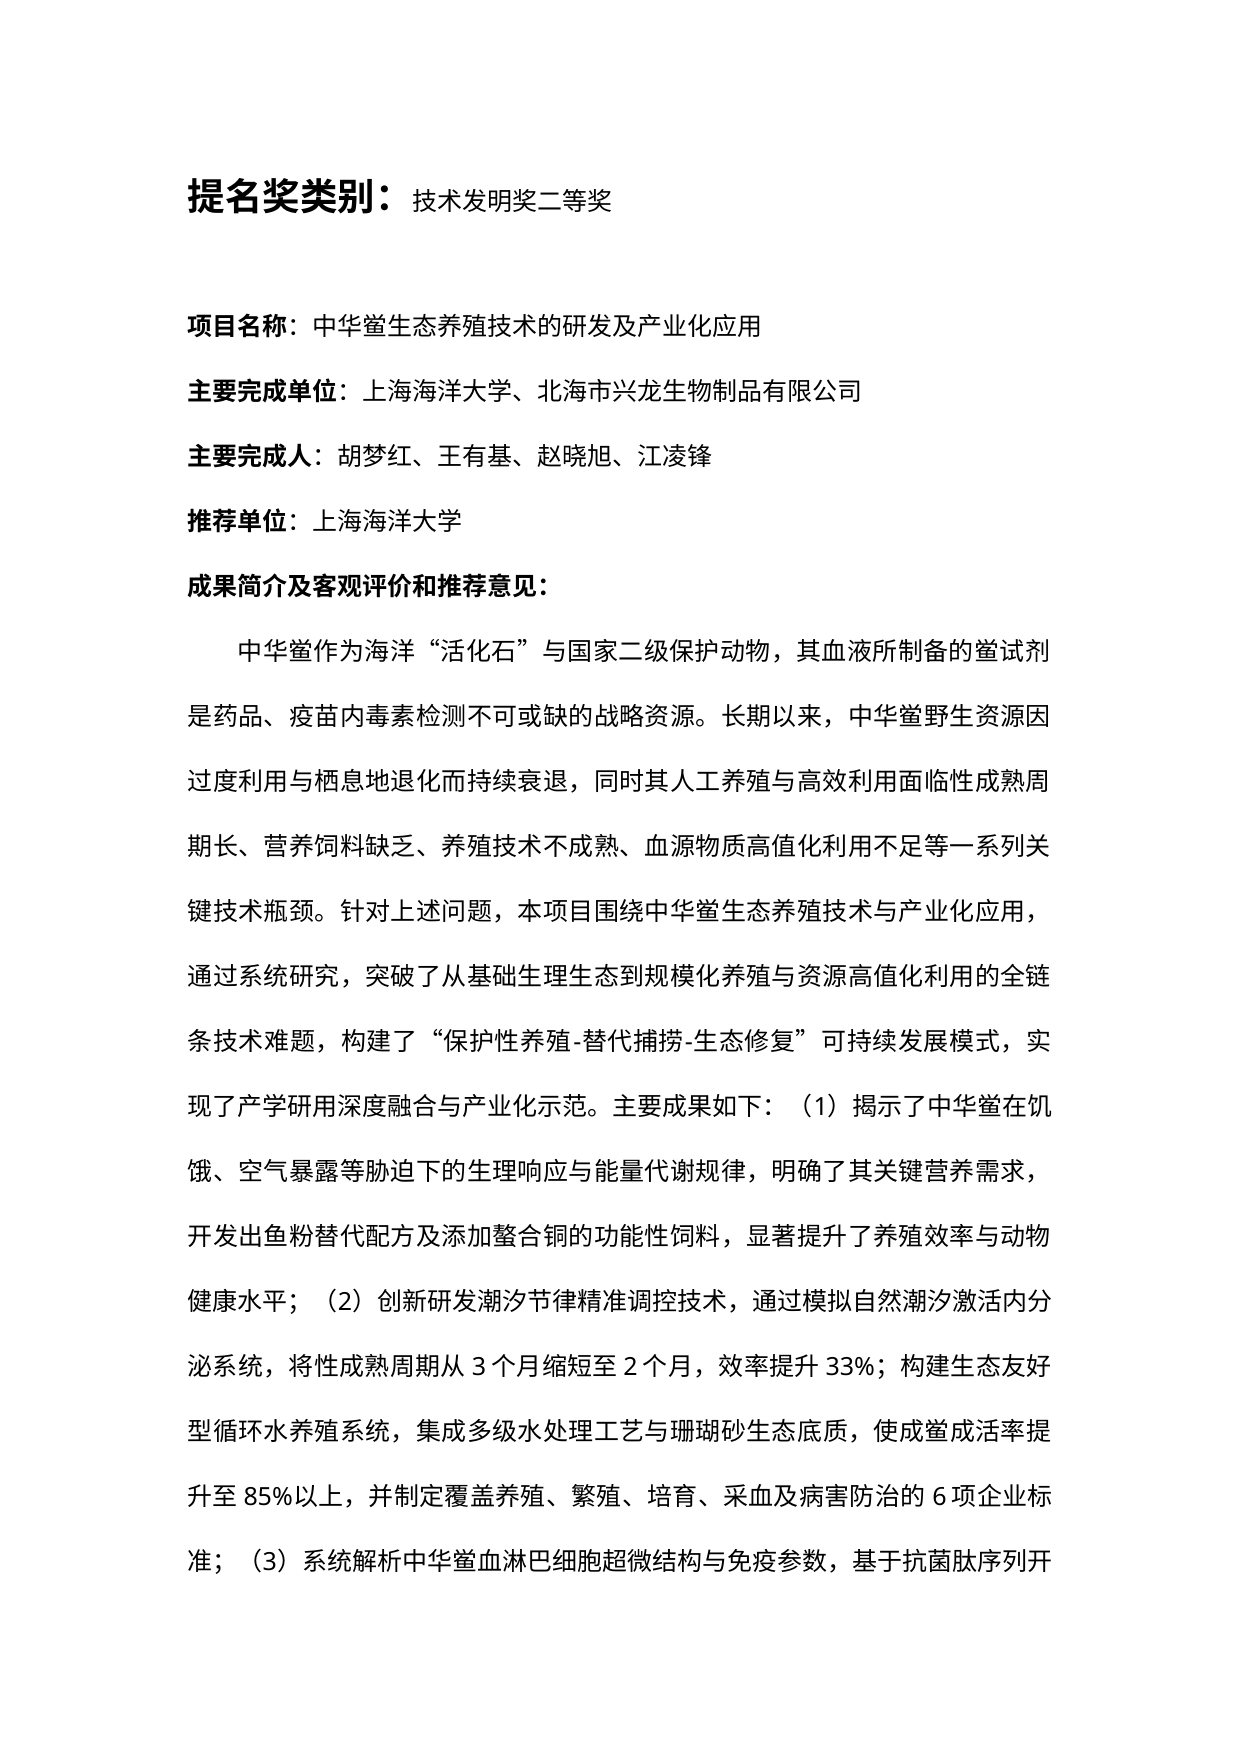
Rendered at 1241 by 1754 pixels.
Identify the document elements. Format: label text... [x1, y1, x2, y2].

text 项目名称：中华鲎生态养殖技术的研发及产业化应用 [187, 292, 1053, 357]
text 主要完成单位：上海海洋大学、北海市兴龙生物制品有限公司 [187, 357, 1053, 422]
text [187, 617, 1053, 1592]
text 推荐单位：上海海洋大学 [187, 487, 1053, 552]
text 成果简介及客观评价和推荐意见： [187, 552, 1053, 617]
text 提名奖类别：技术发明奖二等奖 [187, 162, 1053, 227]
text 主要完成人：胡梦红、王有基、赵晓旭、江凌锋 [187, 422, 1053, 487]
